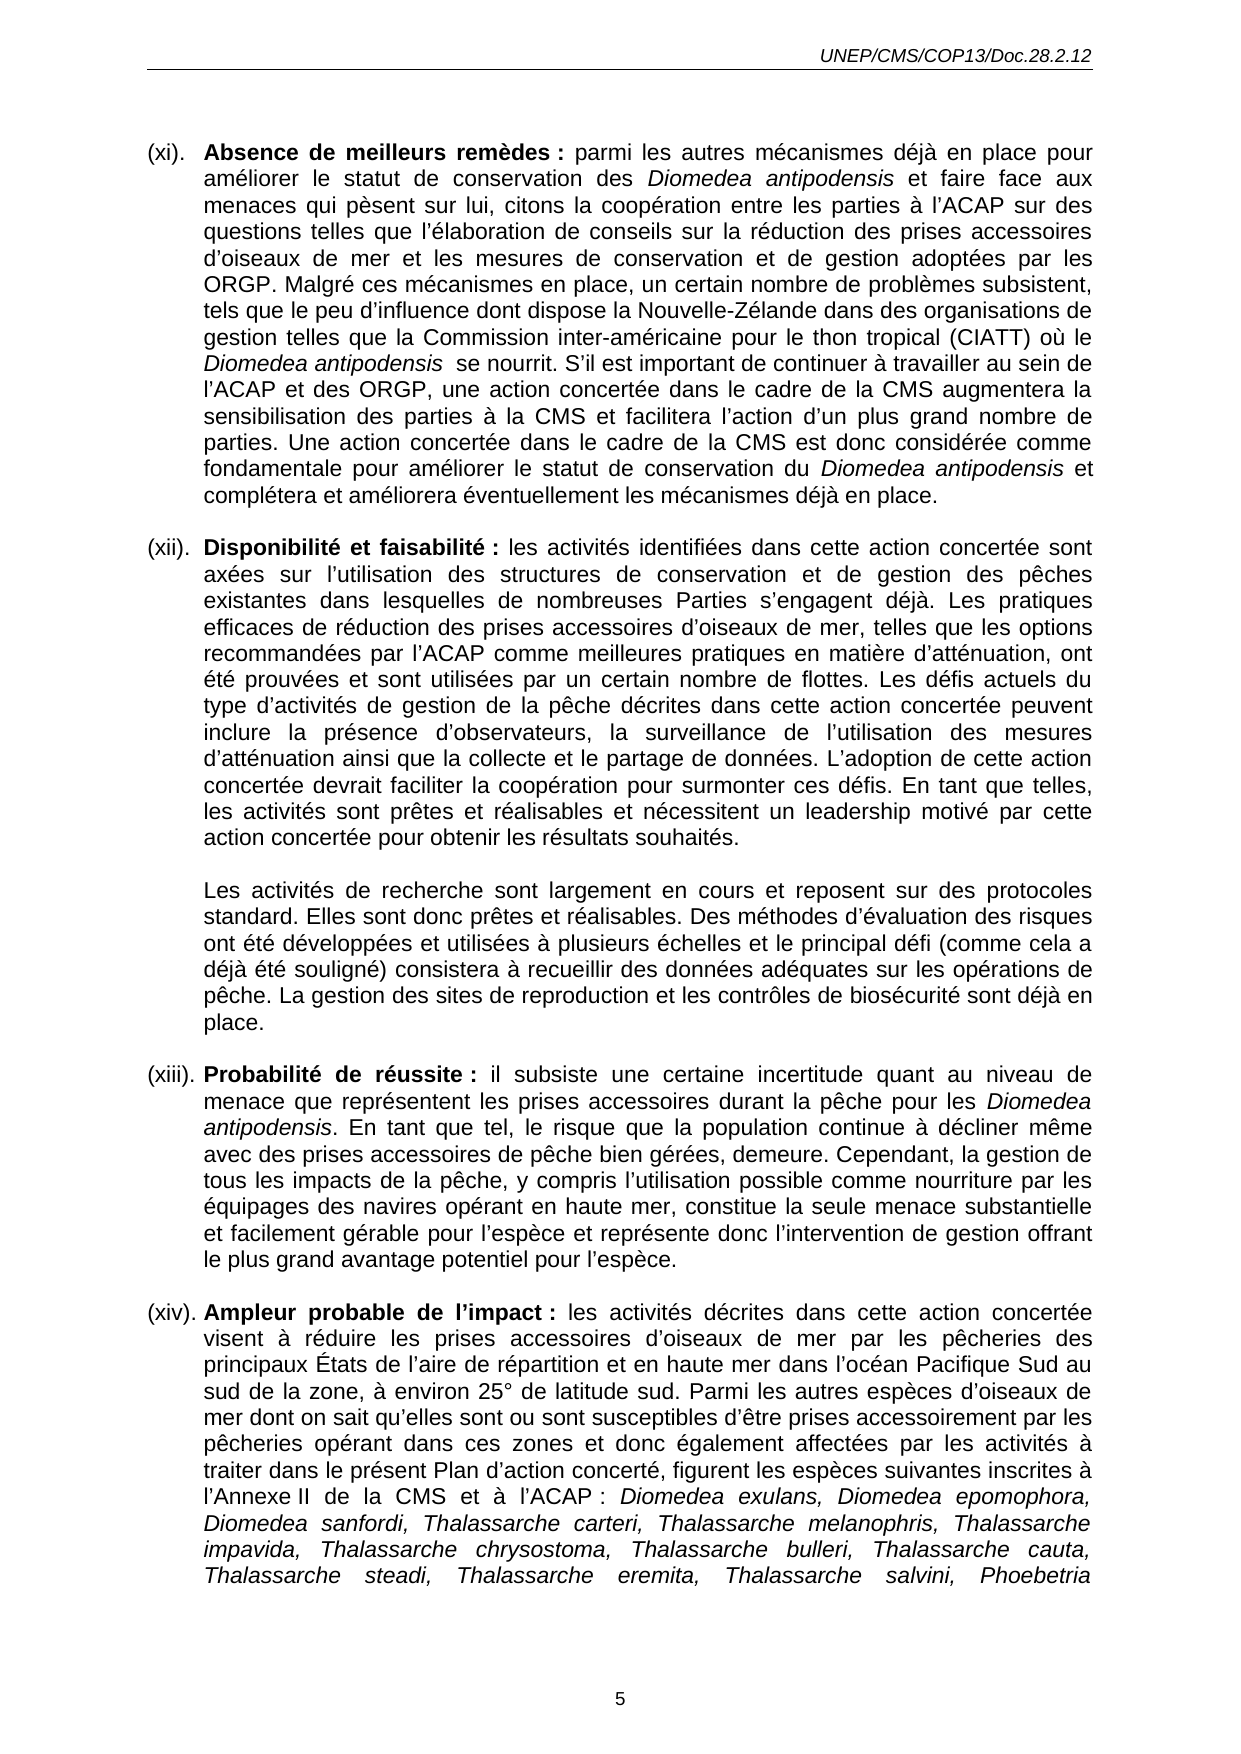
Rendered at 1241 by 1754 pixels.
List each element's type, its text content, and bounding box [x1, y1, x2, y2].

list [147, 1299, 1093, 1588]
text Les activités de recherche sont largement en cours et reposent sur des protocoles standard. Elles sont donc prêtes et réalisables. Des méthodes d’évaluation des risques ont été développées et utilisées à plusieurs échelles et le principal défi (comme cela a déjà été souligné) consistera à recueillir des données adéquates sur les opérations de pêche. La gestion des sites de reproduction et les contrôles de biosécurité sont déjà en place. [203, 877, 1093, 1035]
list Absence de meilleurs remèdes : parmi les autres mécanismes déjà en place pour améliorer le statut de conservation des Diomedea antipodensis et faire face aux menaces qui pèsent sur lui, citons la coopération entre les parties à l’ACAP sur des questions telles que l’élaboration de conseils sur la réduction des prises accessoires d’oiseaux de mer et les mesures de conservation et de gestion adoptées par les ORGP. Malgré ces mécanismes en place, un certain nombre de problèmes subsistent, tels que le peu d’influence dont dispose la Nouvelle-Zélande dans des organisations de gestion telles que la Commission inter-américaine pour le thon tropical (CIATT) où le Diomedea antipodensis se nourrit. S’il est important de continuer à travailler au sein de l’ACAP et des ORGP, une action concertée dans le cadre de la CMS augmentera la sensibilisation des parties à la CMS et facilitera l’action d’un plus grand nombre de parties. Une action concertée dans le cadre de la CMS est donc considérée comme fondamentale pour améliorer le statut de conservation du Diomedea antipodensis et complétera et améliorera éventuellement les mécanismes déjà en place. [147, 139, 1093, 508]
list Disponibilité et faisabilité : les activités identifiées dans cette action concertée sont axées sur l’utilisation des structures de conservation et de gestion des pêches existantes dans lesquelles de nombreuses Parties s’engagent déjà. Les pratiques efficaces de réduction des prises accessoires d’oiseaux de mer, telles que les options recommandées par l’ACAP comme meilleures pratiques en matière d’atténuation, ont été prouvées et sont utilisées par un certain nombre de flottes. Les défis actuels du type d’activités de gestion de la pêche décrites dans cette action concertée peuvent inclure la présence d’observateurs, la surveillance de l’utilisation des mesures d’atténuation ainsi que la collecte et le partage de données. L’adoption de cette action concertée devrait faciliter la coopération pour surmonter ces défis. En tant que telles, les activités sont prêtes et réalisables et nécessitent un leadership motivé par cette action concertée pour obtenir les résultats souhaités. [147, 534, 1093, 851]
list Probabilité de réussite : il subsiste une certaine incertitude quant au niveau de menace que représentent les prises accessoires durant la pêche pour les Diomedea antipodensis. En tant que tel, le risque que la population continue à décliner même avec des prises accessoires de pêche bien gérées, demeure. Cependant, la gestion de tous les impacts de la pêche, y compris l’utilisation possible comme nourriture par les équipages des navires opérant en haute mer, constitue la seule menace substantielle et facilement gérable pour l’espèce et représente donc l’intervention de gestion offrant le plus grand avantage potentiel pour l’espèce. [147, 1061, 1093, 1272]
